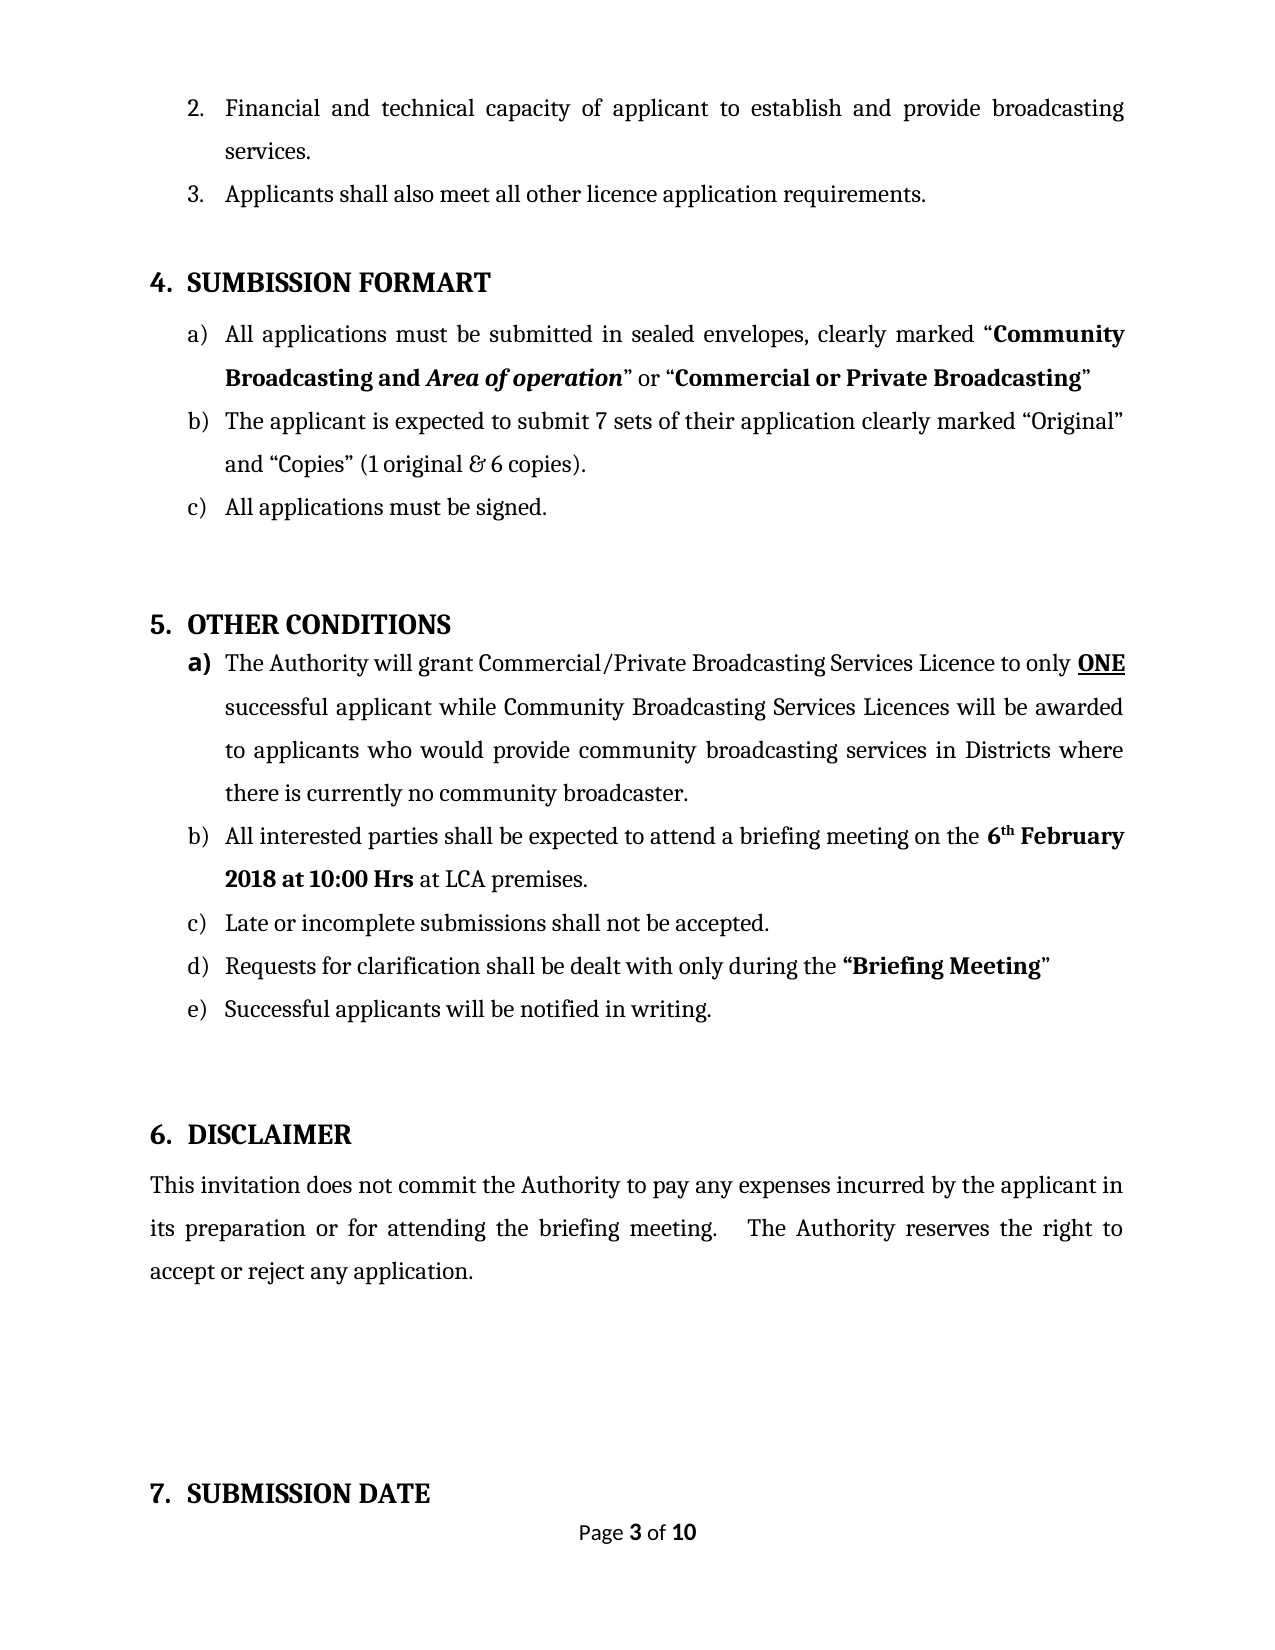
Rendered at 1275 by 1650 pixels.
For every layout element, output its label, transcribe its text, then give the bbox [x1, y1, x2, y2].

list All applications must be signed. [187, 493, 1125, 522]
list The applicant is expected to submit 7 sets of their application clearly marked “Original” and “Copies” (1 original & 6 copies). [187, 407, 1125, 478]
list Financial and technical capacity of applicant to establish and provide broadcasting services. [187, 94, 1125, 166]
list All interested parties shall be expected to attend a briefing meeting on the 6th February 2018 at 10:00 Hrs at LCA premises. [187, 822, 1125, 894]
list All applications must be submitted in sealed envelopes, clearly marked “Community Broadcasting and Area of operation” or “Commercial or Private Broadcasting” [187, 320, 1125, 392]
list Successful applicants will be notified in writing. [187, 995, 1125, 1023]
list Late or incomplete submissions shall not be accepted. [187, 908, 1125, 937]
list SUBMISSION DATE [150, 1477, 1125, 1511]
list The Authority will grant Commercial/Private Broadcasting Services Licence to only ONE successful applicant while Community Broadcasting Services Licences will be awarded to applicants who would provide community broadcasting services in Districts where there is currently no community broadcaster. [187, 644, 1125, 808]
list Requests for clarification shall be dealt with only during the “Briefing Meeting” [187, 952, 1125, 980]
list OTHER CONDITIONS [150, 608, 1125, 642]
text This invitation does not commit the Authority to pay any expenses incurred by the applicant in its preparation or for attending the briefing meeting. The Authority reserves the right to accept or reject any application. [150, 1171, 1125, 1286]
list Applicants shall also meet all other licence application requirements. [187, 180, 1125, 209]
list SUMBISSION FORMART [150, 266, 1125, 300]
list DISCLAIMER [150, 1118, 1125, 1151]
